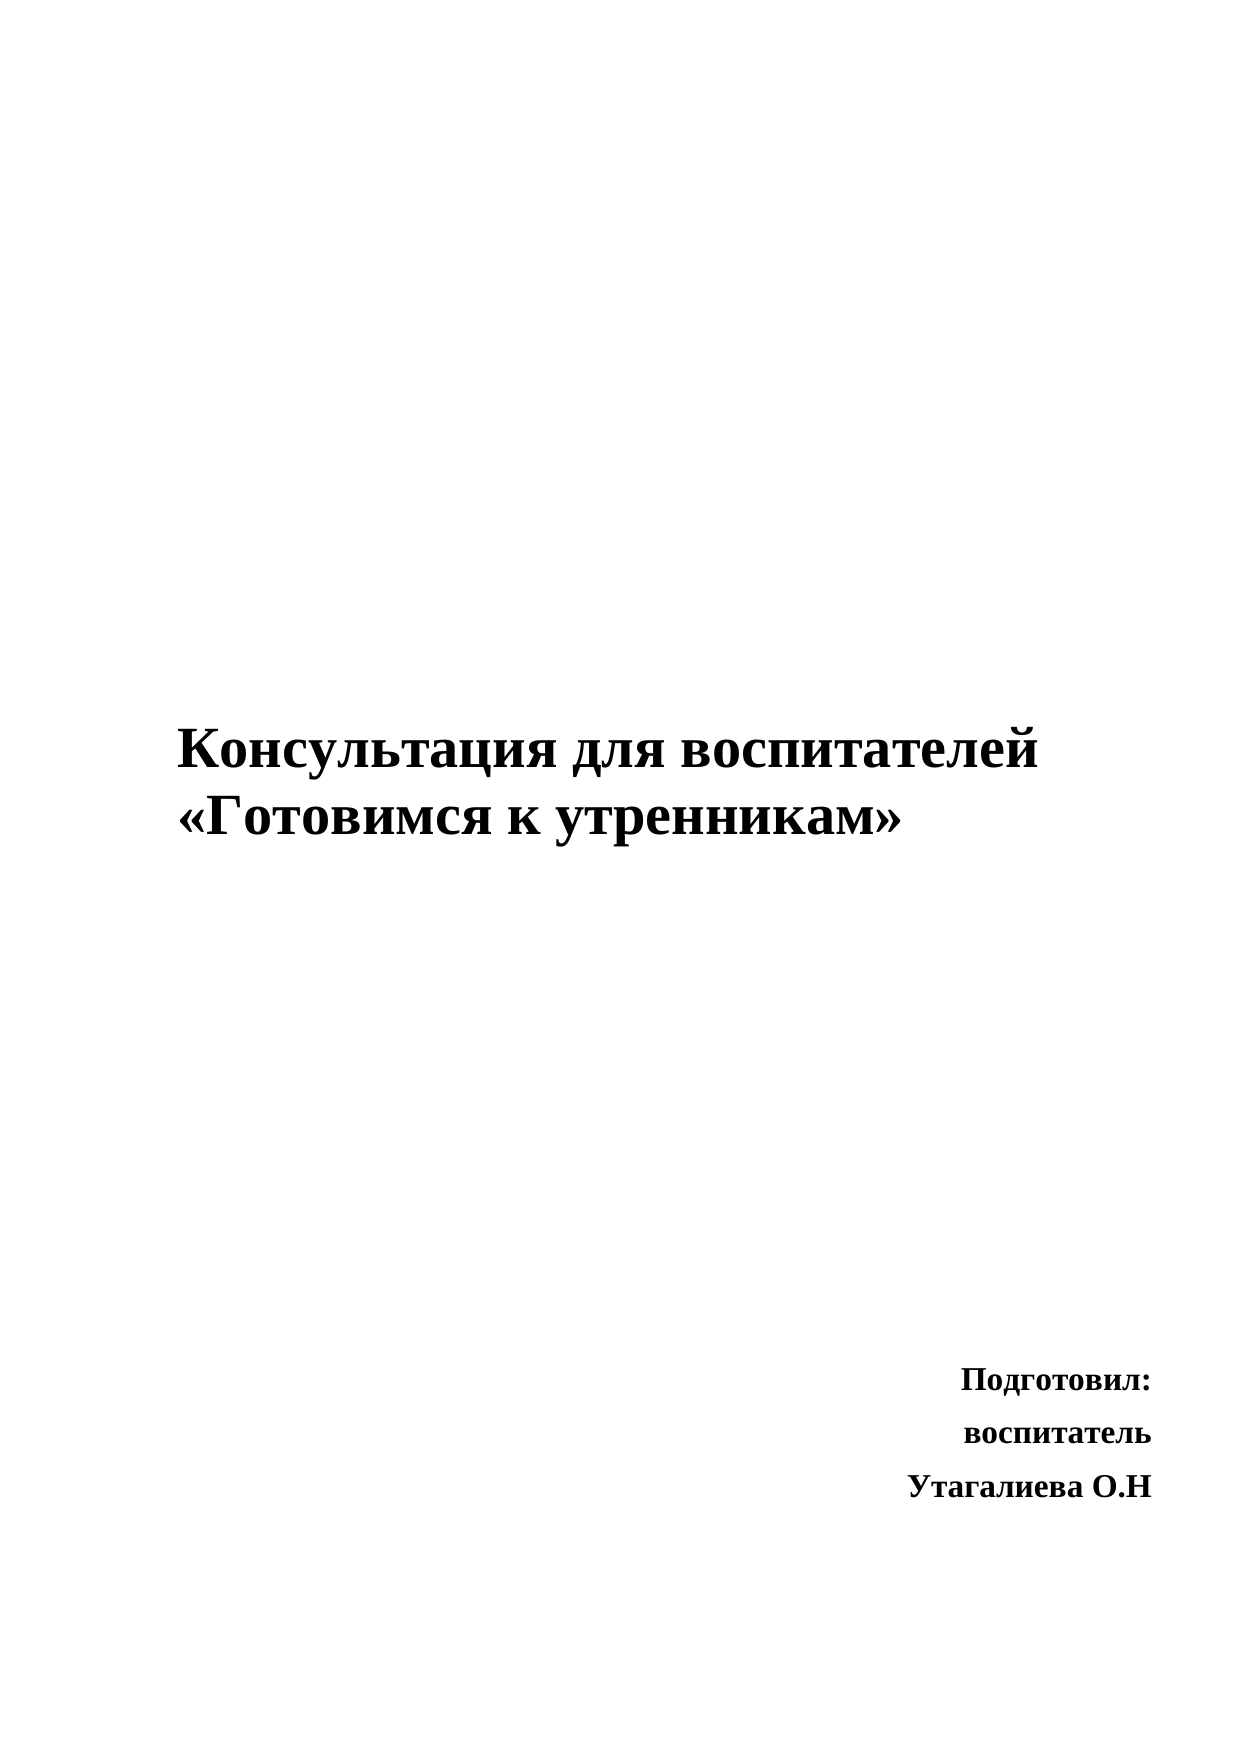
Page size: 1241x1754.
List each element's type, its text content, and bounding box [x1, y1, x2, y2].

text Консультация для воспитателей «Готовимся к утренникам» [177, 713, 1152, 847]
text Подготовил: [177, 1359, 1152, 1397]
text Утагалиева О.Н [177, 1467, 1152, 1505]
text воспитатель [177, 1413, 1152, 1451]
